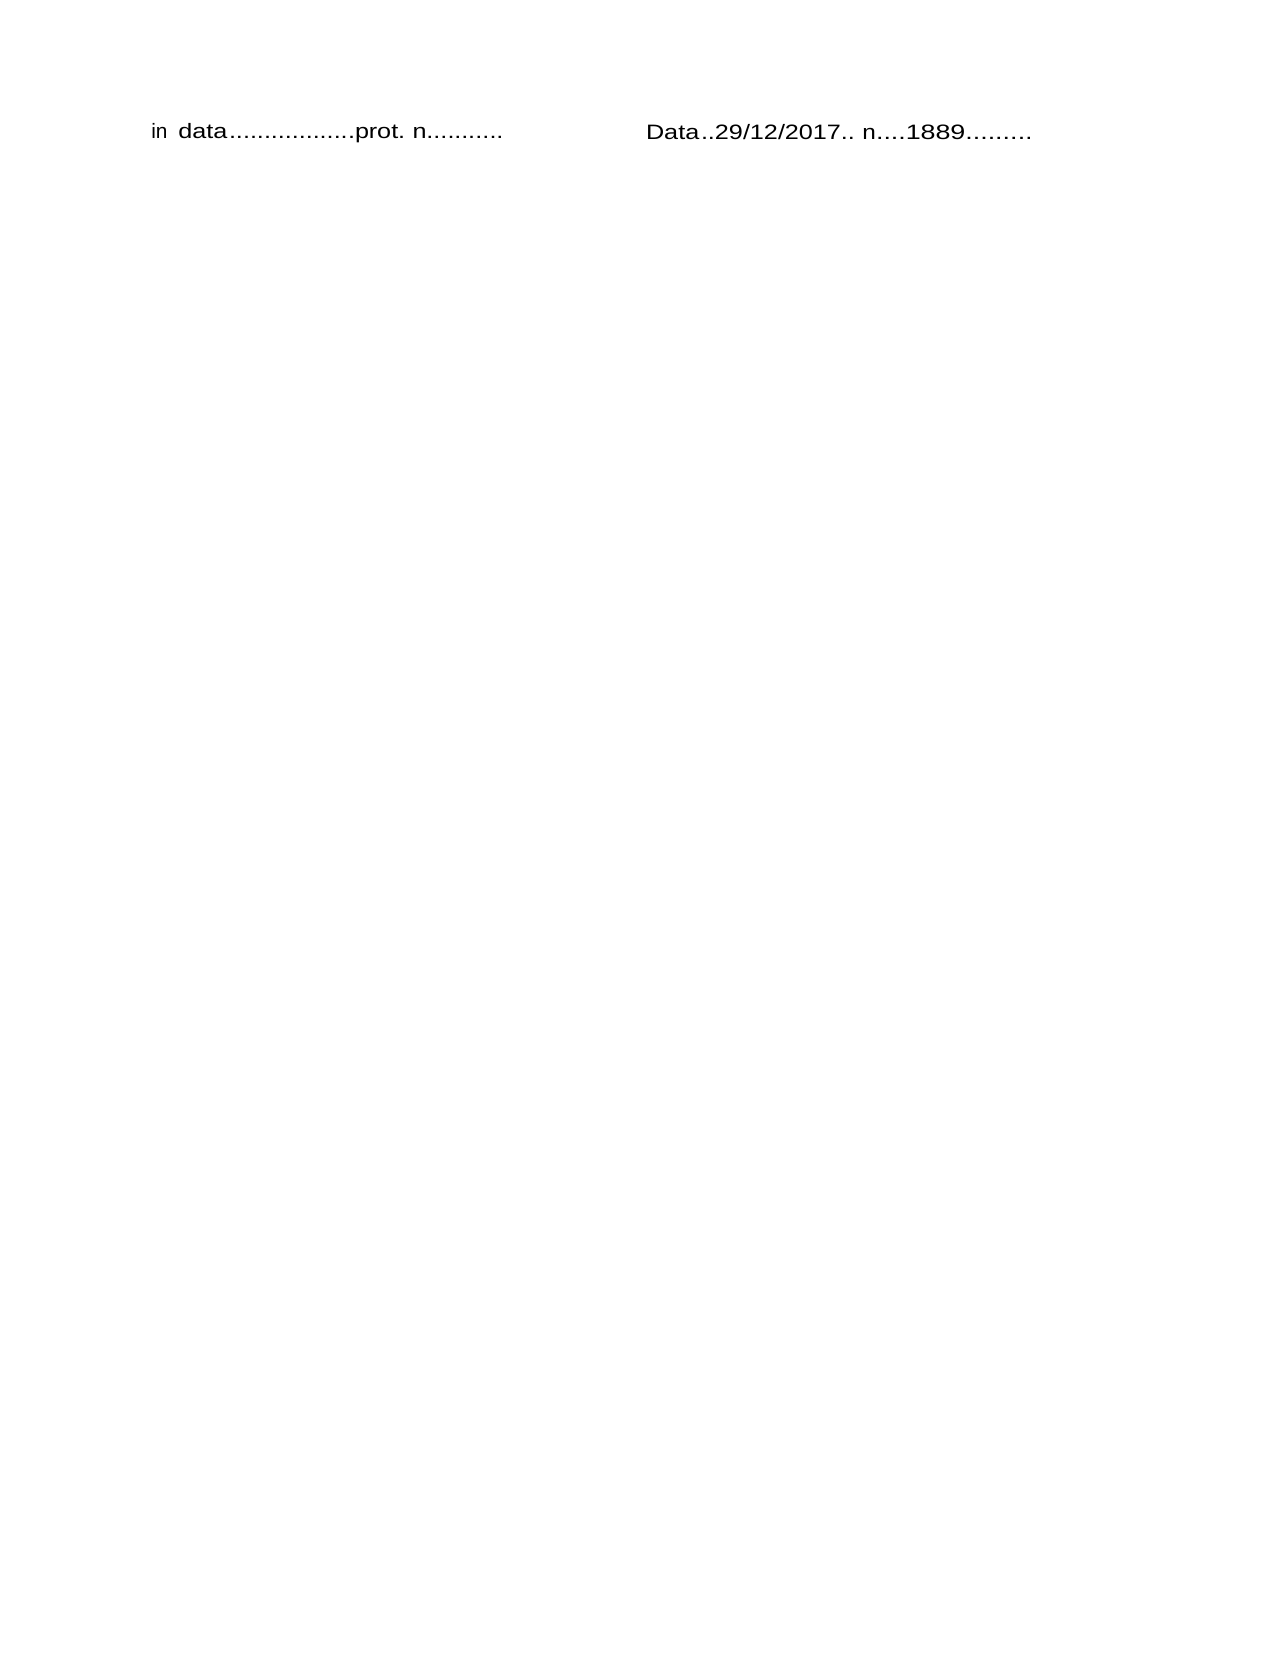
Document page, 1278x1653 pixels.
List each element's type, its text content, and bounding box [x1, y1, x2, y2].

text in data..................prot. n........... Data..29/12/2017.. n....1889......... [151, 119, 1162, 144]
